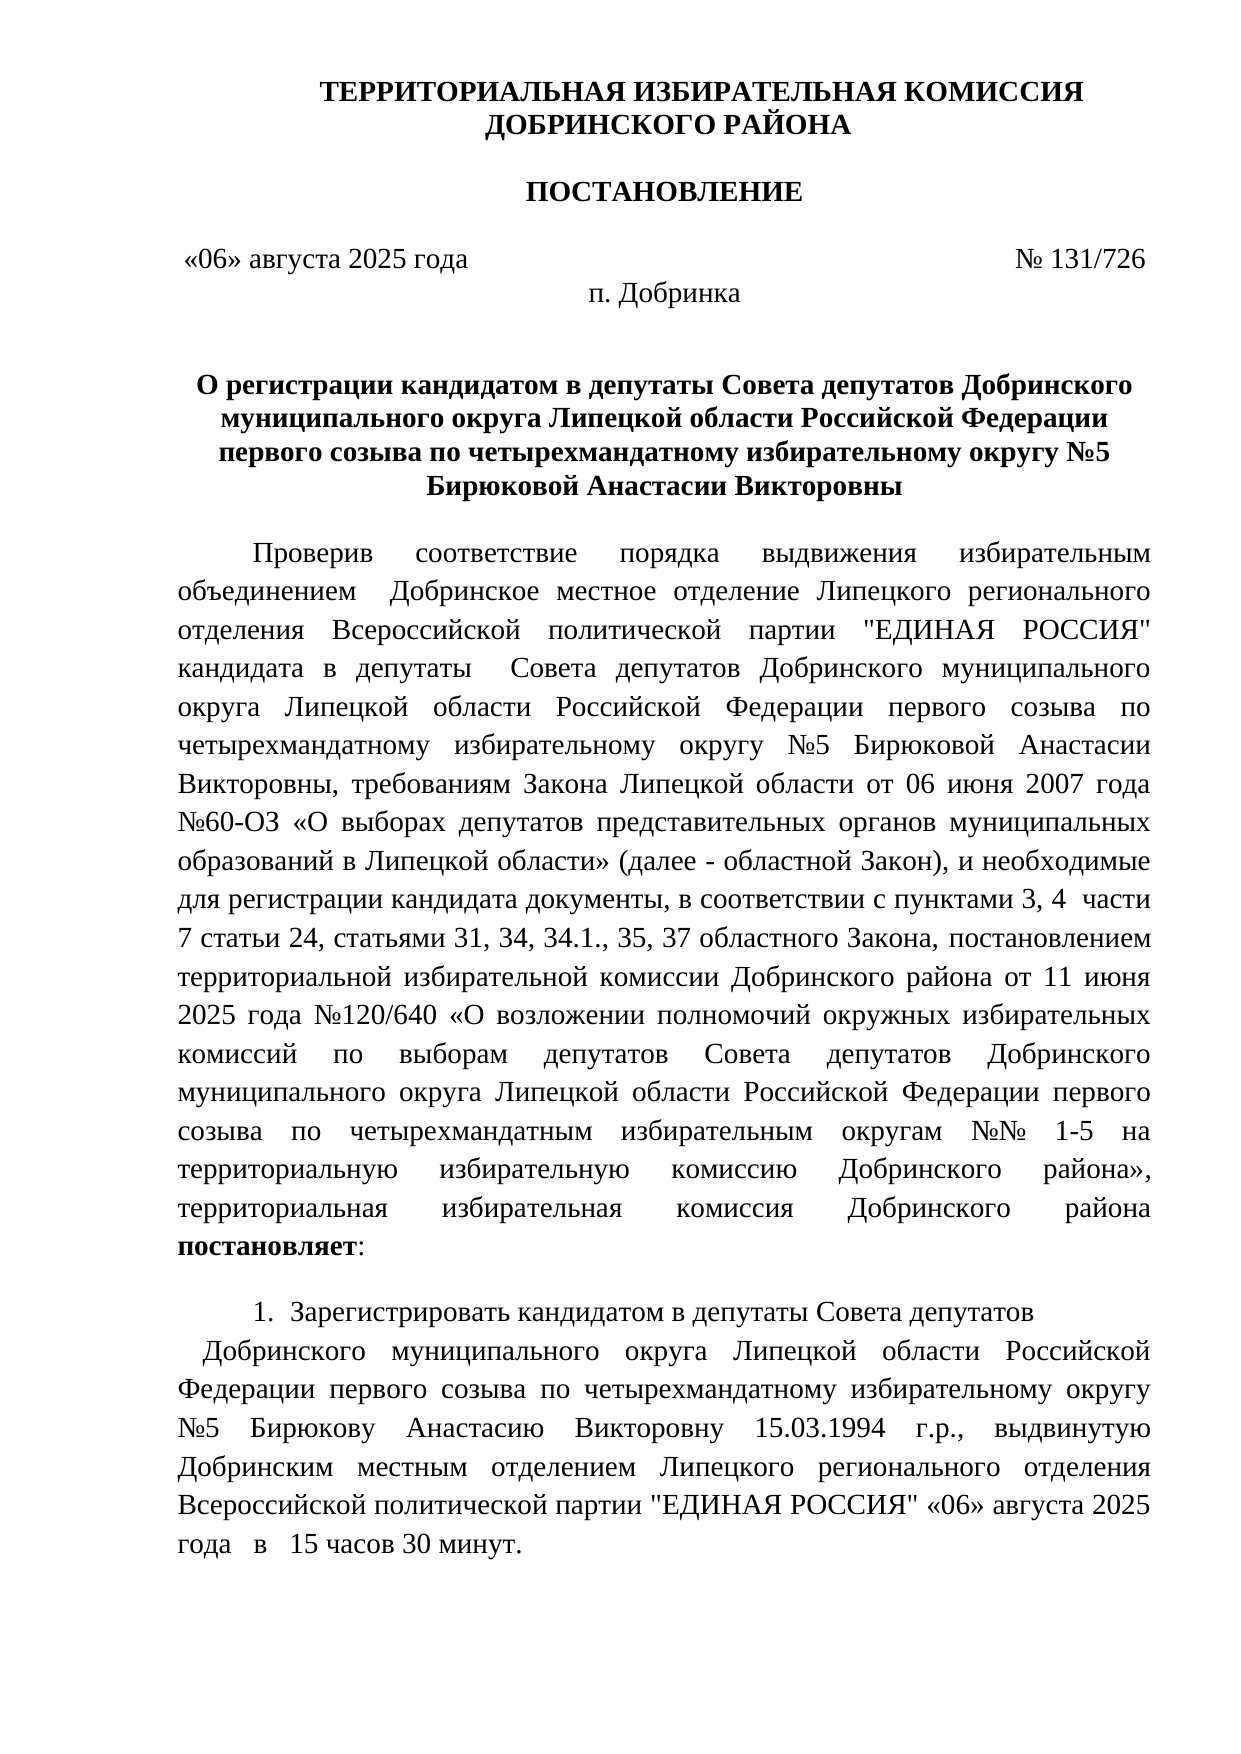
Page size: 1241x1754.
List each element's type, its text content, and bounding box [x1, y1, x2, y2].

text Проверив соответствие порядка выдвижения избирательным объединением Добринское местное отделение Липецкого регионального отделения Всероссийской политической партии "ЕДИНАЯ РОССИЯ" кандидата в депутаты Совета депутатов Добринского муниципального округа Липецкой области Российской Федерации первого созыва по четырехмандатному избирательному округу №5 Бирюковой Анастасии Викторовны, требованиям Закона Липецкой области от 06 июня 2007 года №60-ОЗ «О выборах депутатов представительных органов муниципальных образований в Липецкой области» (далее - областной Закон), и необходимые для регистрации кандидата документы, в соответствии с пунктами 3, 4 части 7 статьи 24, статьями 31, 34, 34.1., 35, 37 областного Закона, постановлением территориальной избирательной комиссии Добринского района от 11 июня 2025 года №120/640 «О возложении полномочий окружных избирательных комиссий по выборам депутатов Совета депутатов Добринского муниципального округа Липецкой области Российской Федерации первого созыва по четырехмандатным избирательным округам №№ 1-5 на территориальную избирательную комиссию Добринского района», территориальная избирательная комиссия Добринского района постановляет: [177, 535, 1152, 1262]
text «06» августа 2025 года № 131/726 [177, 242, 1152, 275]
list Зарегистрировать кандидатом в депутаты Совета депутатов [252, 1294, 1152, 1328]
text О регистрации кандидатом в депутаты Совета депутатов Добринского муниципального округа Липецкой области Российской Федерации первого созыва по четырехмандатному избирательному округу №5 Бирюковой Анастасии Викторовны [177, 367, 1152, 501]
text Добринского муниципального округа Липецкой области Российской Федерации первого созыва по четырехмандатному избирательному округу №5 Бирюкову Анастасию Викторовну 15.03.1994 г.р., выдвинутую Добринским местным отделением Липецкого регионального отделения Всероссийской политической партии "ЕДИНАЯ РОССИЯ" «06» августа 2025 года в 15 часов 30 минут. [177, 1333, 1152, 1559]
text п. Добринка [177, 275, 1152, 309]
text ПОСТАНОВЛЕНИЕ [177, 174, 1152, 208]
text ТЕРРИТОРИАЛЬНАЯ ИЗБИРАТЕЛЬНАЯ КОМИССИЯ [177, 74, 1152, 107]
text ДОБРИНСКОГО РАЙОНА [177, 107, 1152, 141]
